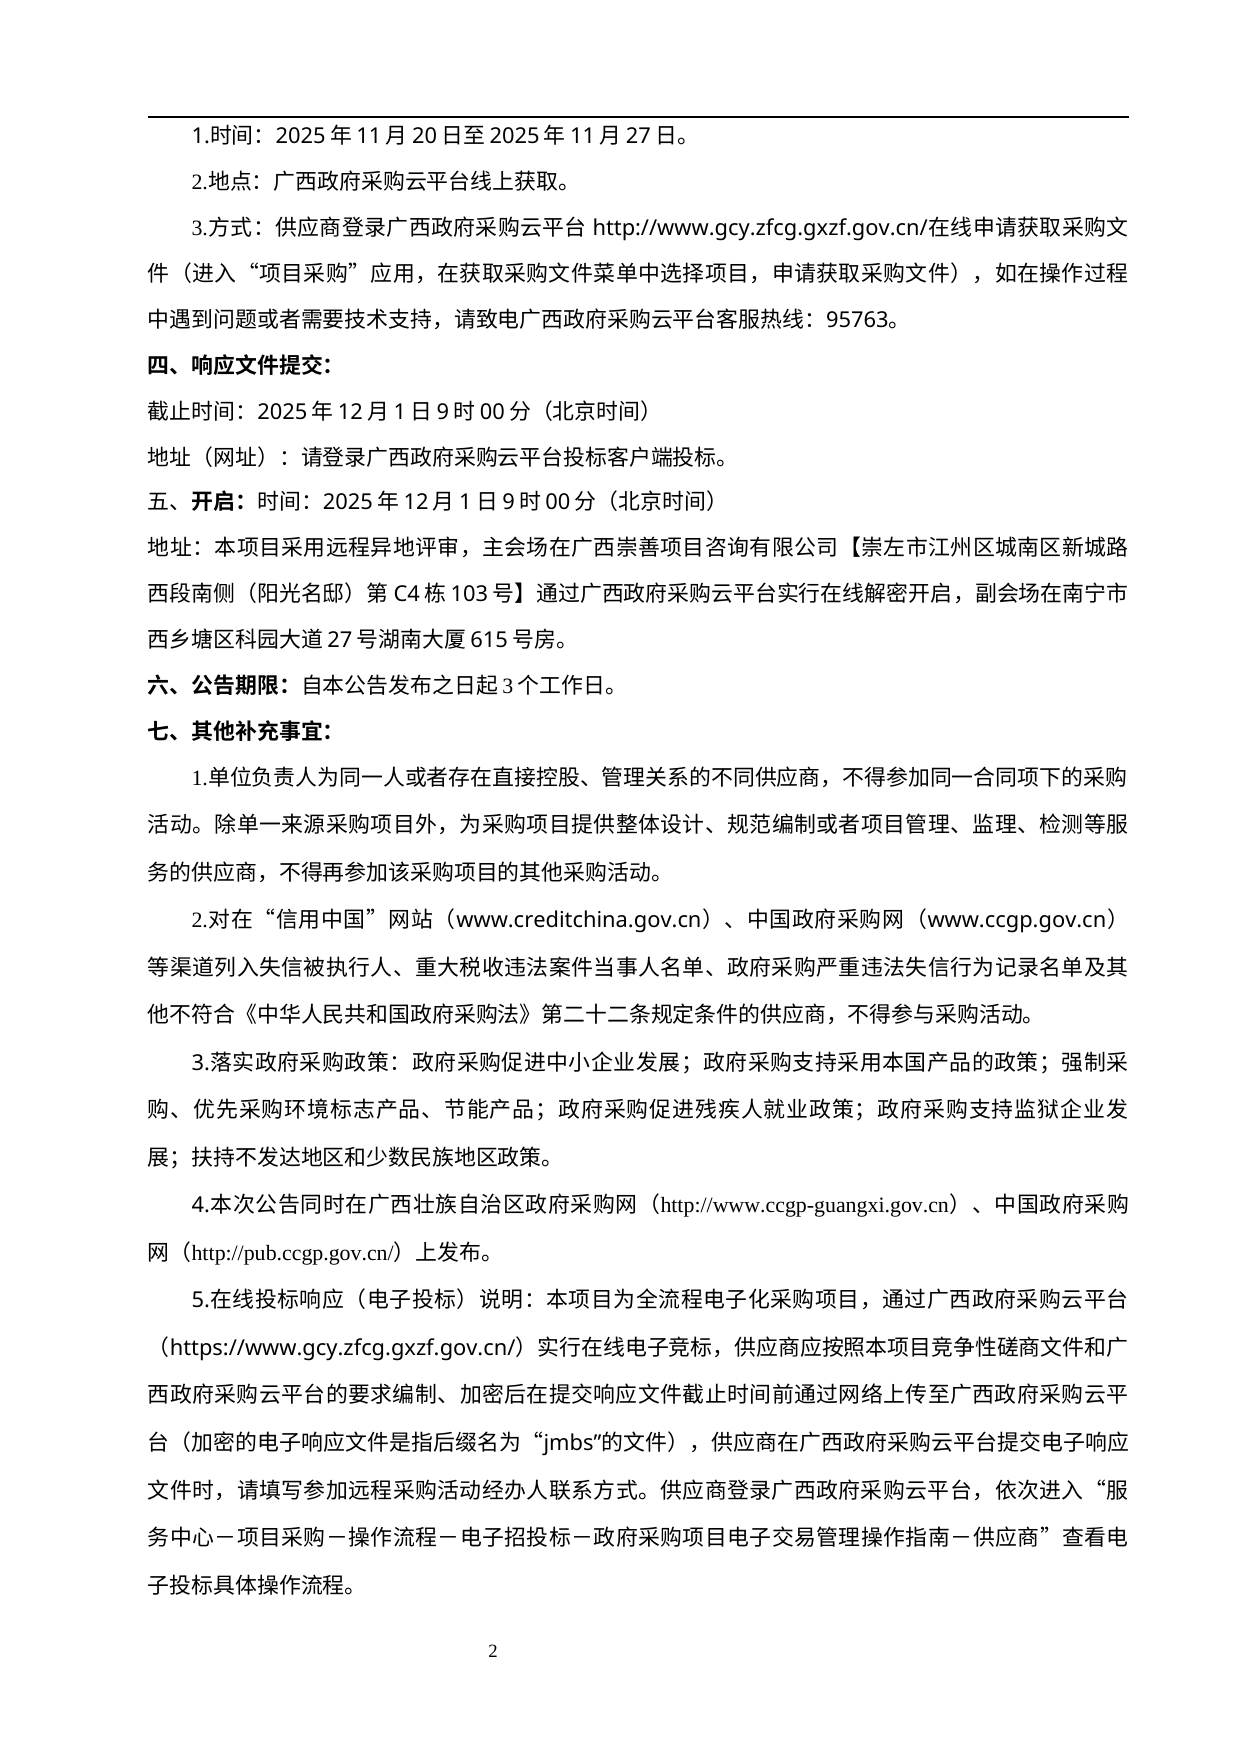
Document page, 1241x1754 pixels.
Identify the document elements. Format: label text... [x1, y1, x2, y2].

text 六、公告期限：自本公告发布之日起3个工作日。 [148, 668, 1129, 699]
text 地址（网址）：请登录广西政府采购云平台投标客户端投标。 [148, 440, 1129, 471]
text 4.本次公告同时在广西壮族自治区政府采购网（http://www.ccgp-guangxi.gov.cn）、中国政府采购网（http://pub.ccgp.gov.cn/）上发布。 [148, 1187, 1129, 1266]
text 七、其他补充事宜： [148, 714, 1129, 745]
text 四、响应文件提交： [148, 348, 1129, 379]
list 开启：时间：2025年12月1日9时00分（北京时间） [148, 484, 1129, 516]
text 2.地点：广西政府采购云平台线上获取。 [148, 164, 1129, 196]
text 1.时间：2025年11月20日至2025年11月27日。 [148, 118, 1129, 150]
text 3.落实政府采购政策：政府采购促进中小企业发展；政府采购支持采用本国产品的政策；强制采购、优先采购环境标志产品、节能产品；政府采购促进残疾人就业政策；政府采购支持监狱企业发展；扶持不发达地区和少数民族地区政策。 [148, 1044, 1129, 1171]
text 1.单位负责人为同一人或者存在直接控股、管理关系的不同供应商，不得参加同一合同项下的采购活动。除单一来源采购项目外，为采购项目提供整体设计、规范编制或者项目管理、监理、检测等服务的供应商，不得再参加该采购项目的其他采购活动。 [148, 759, 1129, 886]
text 2.对在“信用中国”网站（www.creditchina.gov.cn）、中国政府采购网（www.ccgp.gov.cn）等渠道列入失信被执行人、重大税收违法案件当事人名单、政府采购严重违法失信行为记录名单及其他不符合《中华人民共和国政府采购法》第二十二条规定条件的供应商，不得参与采购活动。 [148, 902, 1129, 1029]
list 地址：本项目采用远程异地评审，主会场在广西崇善项目咨询有限公司【崇左市江州区城南区新城路西段南侧（阳光名邸）第C4栋103号】通过广西政府采购云平台实行在线解密开启，副会场在南宁市西乡塘区科园大道27号湖南大厦615号房。 [148, 530, 1129, 653]
text 3.方式：供应商登录广西政府采购云平台http://www.gcy.zfcg.gxzf.gov.cn/在线申请获取采购文件（进入“项目采购”应用，在获取采购文件菜单中选择项目，申请获取采购文件），如在操作过程中遇到问题或者需要技术支持，请致电广西政府采购云平台客服热线：95763。 [148, 210, 1129, 333]
text 5.在线投标响应（电子投标）说明：本项目为全流程电子化采购项目，通过广西政府采购云平台（https://www.gcy.zfcg.gxzf.gov.cn/）实行在线电子竞标，供应商应按照本项目竞争性磋商文件和广西政府采购云平台的要求编制、加密后在提交响应文件截止时间前通过网络上传至广西政府采购云平台（加密的电子响应文件是指后缀名为“jmbs”的文件），供应商在广西政府采购云平台提交电子响应文件时，请填写参加远程采购活动经办人联系方式。供应商登录广西政府采购云平台，依次进入“服务中心－项目采购－操作流程－电子招投标－政府采购项目电子交易管理操作指南－供应商”查看电子投标具体操作流程。 [148, 1282, 1129, 1599]
text 截止时间：2025年12月1日9时00分（北京时间） [148, 394, 1129, 425]
